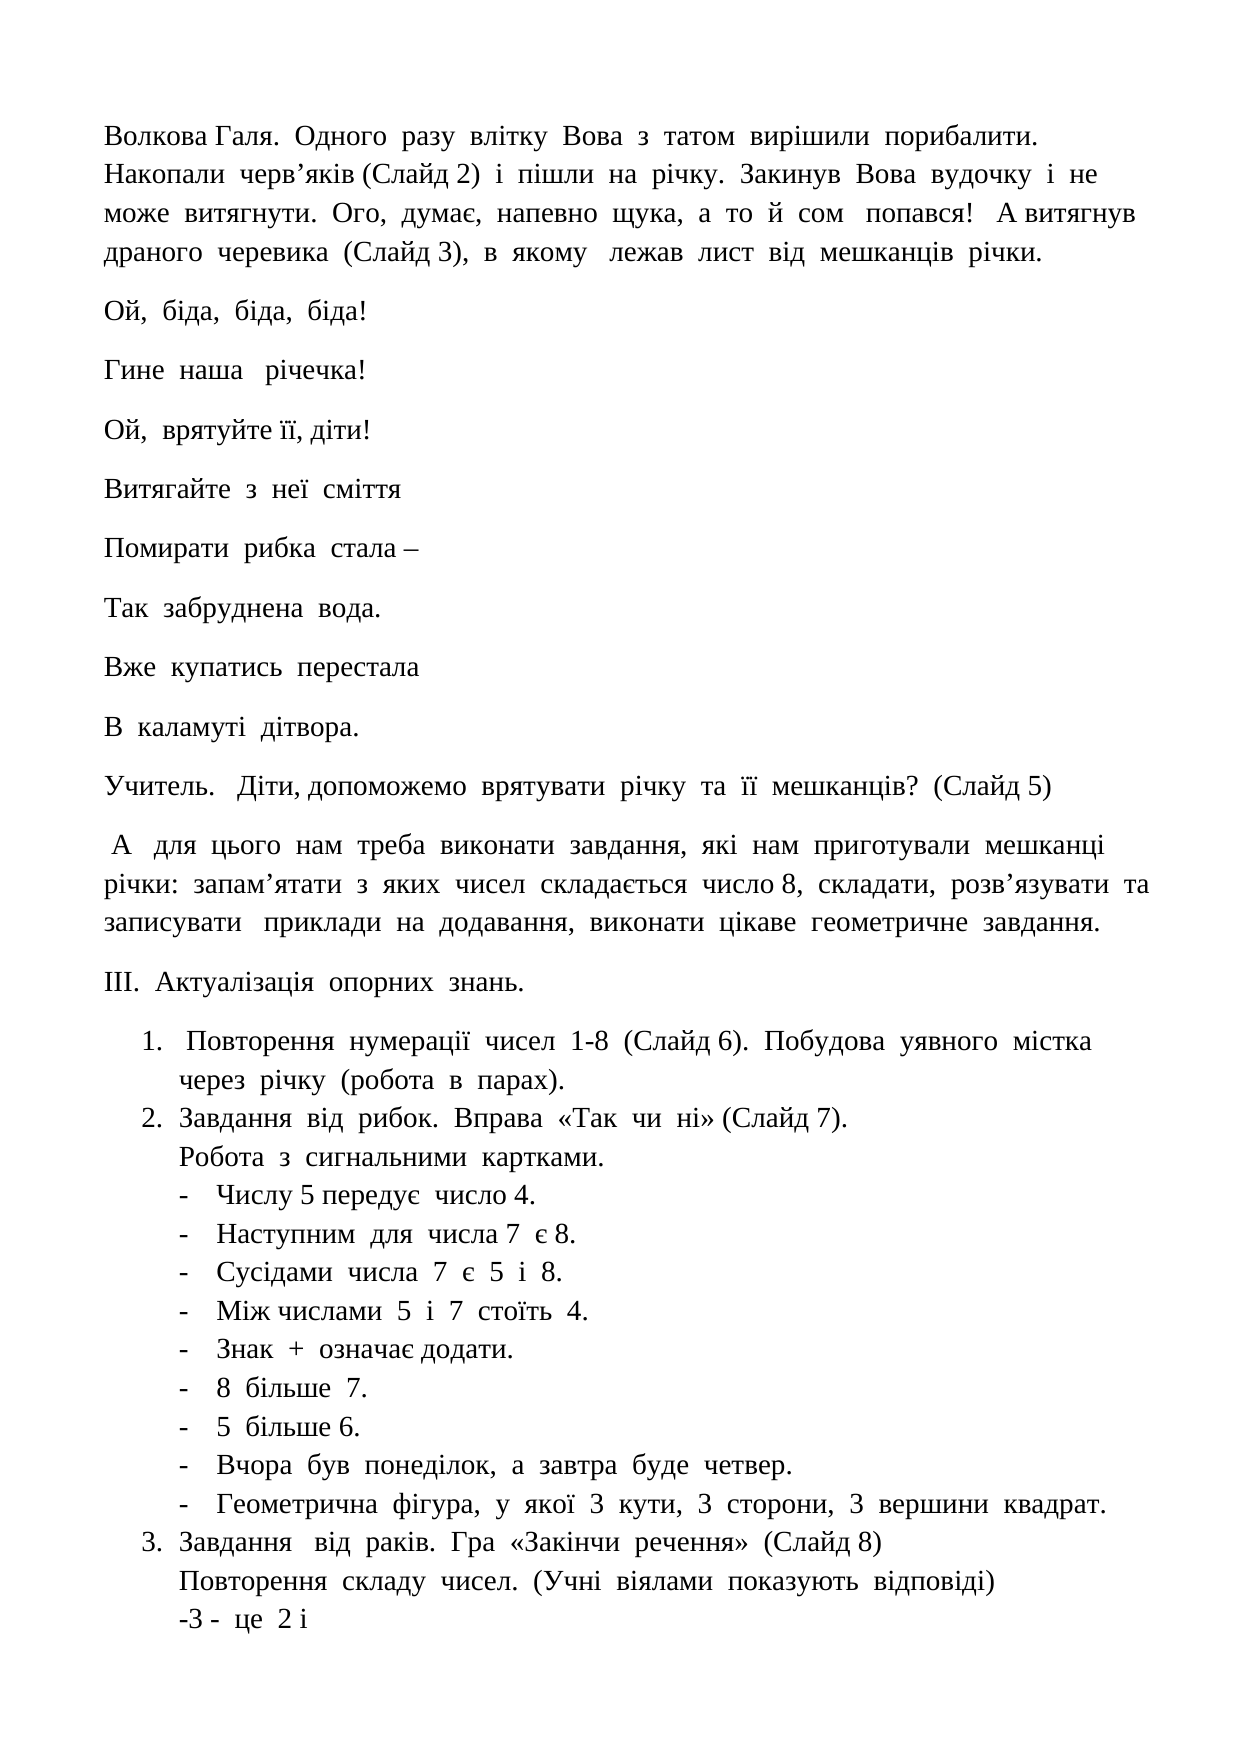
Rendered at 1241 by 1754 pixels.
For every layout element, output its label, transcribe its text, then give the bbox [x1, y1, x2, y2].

text Гине наша річечка! [103, 352, 1152, 386]
list Геометрична фігура, у якої 3 кути, 3 сторони, 3 вершини квадрат. [178, 1486, 1152, 1519]
list Наступним для числа 7 є 8. [178, 1216, 1152, 1249]
list Сусідами числа 7 є 5 і 8. [178, 1254, 1152, 1288]
text Вже купатись перестала [103, 649, 1152, 683]
list Числу 5 передує число 4. [178, 1177, 1152, 1211]
text Волкова Галя. Одного разу влітку Вова з татом вирішили порибалити. Накопали черв’яків (Слайд 2) і пішли на річку. Закинув Вова вудочку і не може витягнути. Ого, думає, напевно щука, а то й сом попався! А витягнув драного черевика (Слайд 3), в якому лежав лист від мешканців річки. [103, 118, 1152, 267]
list 8 більше 7. [178, 1370, 1152, 1404]
text Так забруднена вода. [103, 590, 1152, 623]
text В каламуті дітвора. [103, 709, 1152, 742]
text А для цього нам треба виконати завдання, які нам приготували мешканці річки: запам’ятати з яких чисел складається число 8, складати, розв’язувати та записувати приклади на додавання, виконати цікаве геометричне завдання. [103, 827, 1152, 938]
text ІІІ. Актуалізація опорних знань. [103, 964, 1152, 997]
text Учитель. Діти, допоможемо врятувати річку та її мешканців? (Слайд 5) [103, 768, 1152, 802]
list Між числами 5 і 7 стоїть 4. [178, 1293, 1152, 1327]
list Завдання від рибок. Вправа «Так чи ні» (Слайд 7). [141, 1100, 1152, 1134]
list Завдання від раків. Гра «Закінчи речення» (Слайд 8) [141, 1524, 1152, 1558]
list Вчора був понеділок, а завтра буде четвер. [178, 1447, 1152, 1481]
list Повторення складу чисел. (Учні віялами показують відповіді) [178, 1563, 1152, 1596]
list -3 - це 2 і [178, 1601, 1152, 1635]
text Ой, врятуйте її, діти! [103, 412, 1152, 445]
text Помирати рибка стала – [103, 531, 1152, 564]
list Робота з сигнальними картками. [178, 1139, 1152, 1172]
list Повторення нумерації чисел 1-8 (Слайд 6). Побудова уявного містка через річку (робота в парах). [141, 1023, 1152, 1095]
text Витягайте з неї сміття [103, 471, 1152, 505]
list 5 більше 6. [178, 1409, 1152, 1442]
list Знак + означає додати. [178, 1332, 1152, 1365]
text Ой, біда, біда, біда! [103, 293, 1152, 327]
